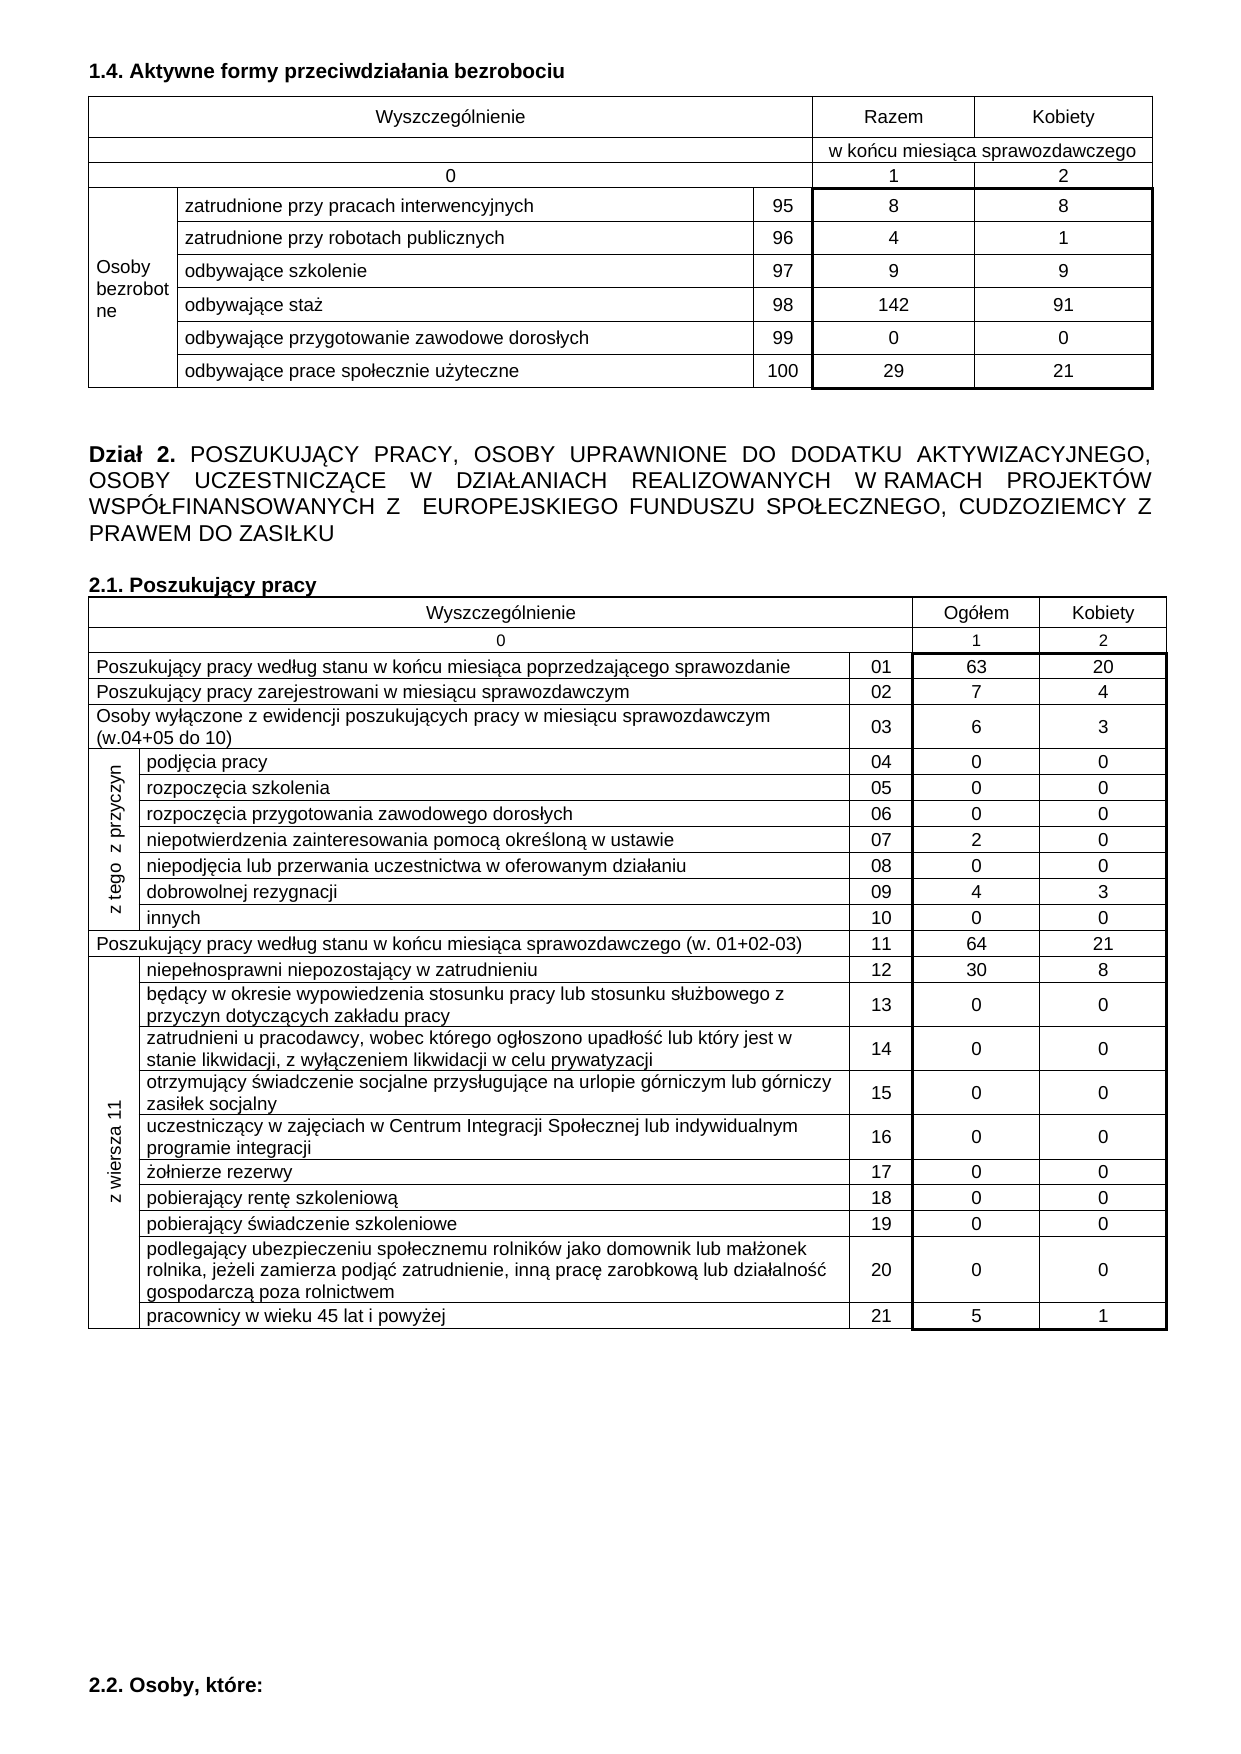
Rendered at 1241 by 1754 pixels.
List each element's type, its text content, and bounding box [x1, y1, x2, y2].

table_cell pobierający świadczenie szkoleniowe [140, 1211, 849, 1236]
table_cell 95 [754, 188, 811, 221]
table_cell 12 [850, 957, 911, 982]
table_cell 0 [1040, 1160, 1165, 1184]
table_cell Poszukujący pracy zarejestrowani w miesiącu sprawozdawczym [89, 679, 849, 704]
table_cell 63 [914, 655, 1039, 678]
table_cell 0 [1040, 1071, 1165, 1114]
table_cell odbywające szkolenie [178, 255, 753, 287]
table_cell 0 [914, 1237, 1039, 1302]
table_cell będący w okresie wypowiedzenia stosunku pracy lub stosunku służbowego z przyczyn dotyczących zakładu pracy [140, 983, 849, 1026]
table_cell niepotwierdzenia zainteresowania pomocą określoną w ustawie [140, 827, 849, 852]
table_cell 0 [1040, 1237, 1165, 1302]
table_cell 96 [754, 222, 811, 254]
table_cell 0 [1040, 775, 1165, 800]
table_cell [89, 138, 812, 162]
table_cell w końcu miesiąca sprawozdawczego [813, 138, 1152, 162]
table_cell odbywające staż [178, 288, 753, 321]
table_header Wyszczególnienie [89, 598, 912, 627]
table_cell 20 [850, 1237, 911, 1302]
table_cell 19 [850, 1211, 911, 1236]
table_cell odbywające przygotowanie zawodowe dorosłych [178, 322, 753, 354]
table_cell 05 [850, 775, 911, 800]
table_cell 04 [850, 749, 911, 774]
table_cell 15 [850, 1071, 911, 1114]
table_cell uczestniczący w zajęciach w Centrum Integracji Społecznej lub indywidualnym programie integracji [140, 1115, 849, 1158]
table_cell zatrudnione przy robotach publicznych [178, 222, 753, 254]
table_cell 0 [1040, 749, 1165, 774]
table_cell innych [140, 905, 849, 930]
table_cell 9 [975, 255, 1151, 287]
table_cell niepełnosprawni niepozostający w zatrudnieniu [140, 957, 849, 982]
table_cell 01 [850, 653, 911, 678]
table_cell 21 [975, 355, 1151, 387]
table_cell 64 [914, 931, 1039, 956]
table_cell 0 [914, 853, 1039, 878]
table_cell 0 [1040, 983, 1165, 1026]
table_cell 14 [850, 1027, 911, 1070]
table_cell 10 [850, 905, 911, 930]
table_cell 3 [1040, 705, 1165, 748]
table_cell 2 [914, 827, 1039, 852]
table_cell 0 [89, 628, 912, 652]
table_cell 1 [975, 222, 1151, 254]
table_cell Osoby bezrobotne [89, 188, 177, 387]
table_cell 8 [814, 190, 974, 221]
table_cell 9 [814, 255, 974, 287]
table_cell 99 [754, 322, 811, 354]
table_cell 0 [914, 1115, 1039, 1158]
table_cell rozpoczęcia przygotowania zawodowego dorosłych [140, 801, 849, 826]
table_cell Osoby wyłączone z ewidencji poszukujących pracy w miesiącu sprawozdawczym (w.04+05 do 10) [89, 705, 849, 748]
table_cell 0 [914, 1071, 1039, 1114]
table_cell pracownicy w wieku 45 lat i powyżej [140, 1303, 849, 1328]
table_cell zatrudnione przy pracach interwencyjnych [178, 188, 753, 221]
table_cell 17 [850, 1160, 911, 1184]
table_cell 0 [914, 983, 1039, 1026]
table_cell 0 [975, 322, 1151, 354]
table_cell zatrudnieni u pracodawcy, wobec którego ogłoszono upadłość lub który jest w stanie likwidacji, z wyłączeniem likwidacji w celu prywatyzacji [140, 1027, 849, 1070]
table_cell 0 [1040, 1115, 1165, 1158]
table_cell 6 [914, 705, 1039, 748]
table_cell 0 [1040, 1027, 1165, 1070]
table_cell 0 [914, 1160, 1039, 1184]
table_cell 08 [850, 853, 911, 878]
table_cell odbywające prace społecznie użyteczne [178, 355, 753, 387]
table_cell 21 [850, 1303, 911, 1328]
table_cell 1 [1040, 1303, 1165, 1328]
table_cell 0 [1040, 1211, 1165, 1236]
table_cell 97 [754, 255, 811, 287]
table_cell 0 [814, 322, 974, 354]
table_cell 91 [975, 288, 1151, 321]
table_cell z tego z przyczyn [89, 749, 139, 930]
text 2.2. Osoby, które: [89, 1673, 1152, 1697]
table_cell 06 [850, 801, 911, 826]
table_cell 1 [913, 628, 1039, 652]
table_cell 2 [1040, 628, 1166, 652]
table_cell żołnierze rezerwy [140, 1160, 849, 1184]
table_cell Poszukujący pracy według stanu w końcu miesiąca sprawozdawczego (w. 01+02-03) [89, 931, 849, 956]
table_cell 8 [1040, 957, 1165, 982]
table_cell 4 [1040, 679, 1165, 704]
table_cell 30 [914, 957, 1039, 982]
table_cell 02 [850, 679, 911, 704]
table_cell 16 [850, 1115, 911, 1158]
table_cell 4 [914, 879, 1039, 904]
table_cell 4 [814, 222, 974, 254]
table_cell Poszukujący pracy według stanu w końcu miesiąca poprzedzającego sprawozdanie [89, 653, 849, 678]
table_cell 0 [89, 163, 812, 187]
text 2.1. Poszukujący pracy [89, 572, 1152, 596]
table_cell 07 [850, 827, 911, 852]
table_header Kobiety [1040, 598, 1166, 627]
table_cell 98 [754, 288, 811, 321]
table_cell 0 [914, 801, 1039, 826]
table_cell 18 [850, 1185, 911, 1210]
table_cell 1 [813, 163, 974, 187]
table_cell podjęcia pracy [140, 749, 849, 774]
table_header Razem [813, 97, 974, 137]
table_cell 03 [850, 705, 911, 748]
table_cell 0 [1040, 1185, 1165, 1210]
table_cell 0 [914, 749, 1039, 774]
table_cell 8 [975, 190, 1151, 221]
table_cell 21 [1040, 931, 1165, 956]
table_cell 0 [914, 1211, 1039, 1236]
table_cell niepodjęcia lub przerwania uczestnictwa w oferowanym działaniu [140, 853, 849, 878]
table_cell 09 [850, 879, 911, 904]
table_cell dobrowolnej rezygnacji [140, 879, 849, 904]
table_cell 0 [914, 1027, 1039, 1070]
table_cell podlegający ubezpieczeniu społecznemu rolników jako domownik lub małżonek rolnika, jeżeli zamierza podjąć zatrudnienie, inną pracę zarobkową lub działalność gospodarczą poza rolnictwem [140, 1237, 849, 1302]
text Dział 2. POSZUKUJĄCY PRACY, OSOBY UPRAWNIONE DO DODATKU AKTYWIZACYJNEGO, OSOBY UCZESTNICZĄCE W DZIAŁANIACH REALIZOWANYCH W RAMACH PROJEKTÓW WSPÓŁFINANSOWANYCH Z EUROPEJSKIEGO FUNDUSZU SPOŁECZNEGO, CUDZOZIEMCY Z PRAWEM DO ZASIŁKU [89, 441, 1152, 546]
table_cell 0 [914, 905, 1039, 930]
table_cell 142 [814, 288, 974, 321]
table_cell otrzymujący świadczenie socjalne przysługujące na urlopie górniczym lub górniczy zasiłek socjalny [140, 1071, 849, 1114]
table_cell 0 [1040, 827, 1165, 852]
table_header Wyszczególnienie [89, 97, 812, 137]
table_cell 0 [1040, 905, 1165, 930]
table_cell 2 [975, 163, 1152, 187]
table_cell z wiersza 11 [89, 957, 139, 1328]
table_header Ogółem [913, 598, 1039, 627]
table_header Kobiety [975, 97, 1152, 137]
table_cell 7 [914, 679, 1039, 704]
text 1.4. Aktywne formy przeciwdziałania bezrobociu [89, 59, 1152, 83]
table_cell 0 [914, 775, 1039, 800]
table_cell 13 [850, 983, 911, 1026]
table_cell pobierający rentę szkoleniową [140, 1185, 849, 1210]
table_cell 20 [1040, 655, 1165, 678]
table_cell 29 [814, 355, 974, 387]
table_cell 11 [850, 931, 911, 956]
table_cell 0 [1040, 853, 1165, 878]
table_cell 3 [1040, 879, 1165, 904]
table_cell 0 [1040, 801, 1165, 826]
table_cell 0 [914, 1185, 1039, 1210]
table_cell 100 [754, 355, 811, 387]
table_cell rozpoczęcia szkolenia [140, 775, 849, 800]
table_cell 5 [914, 1303, 1039, 1328]
